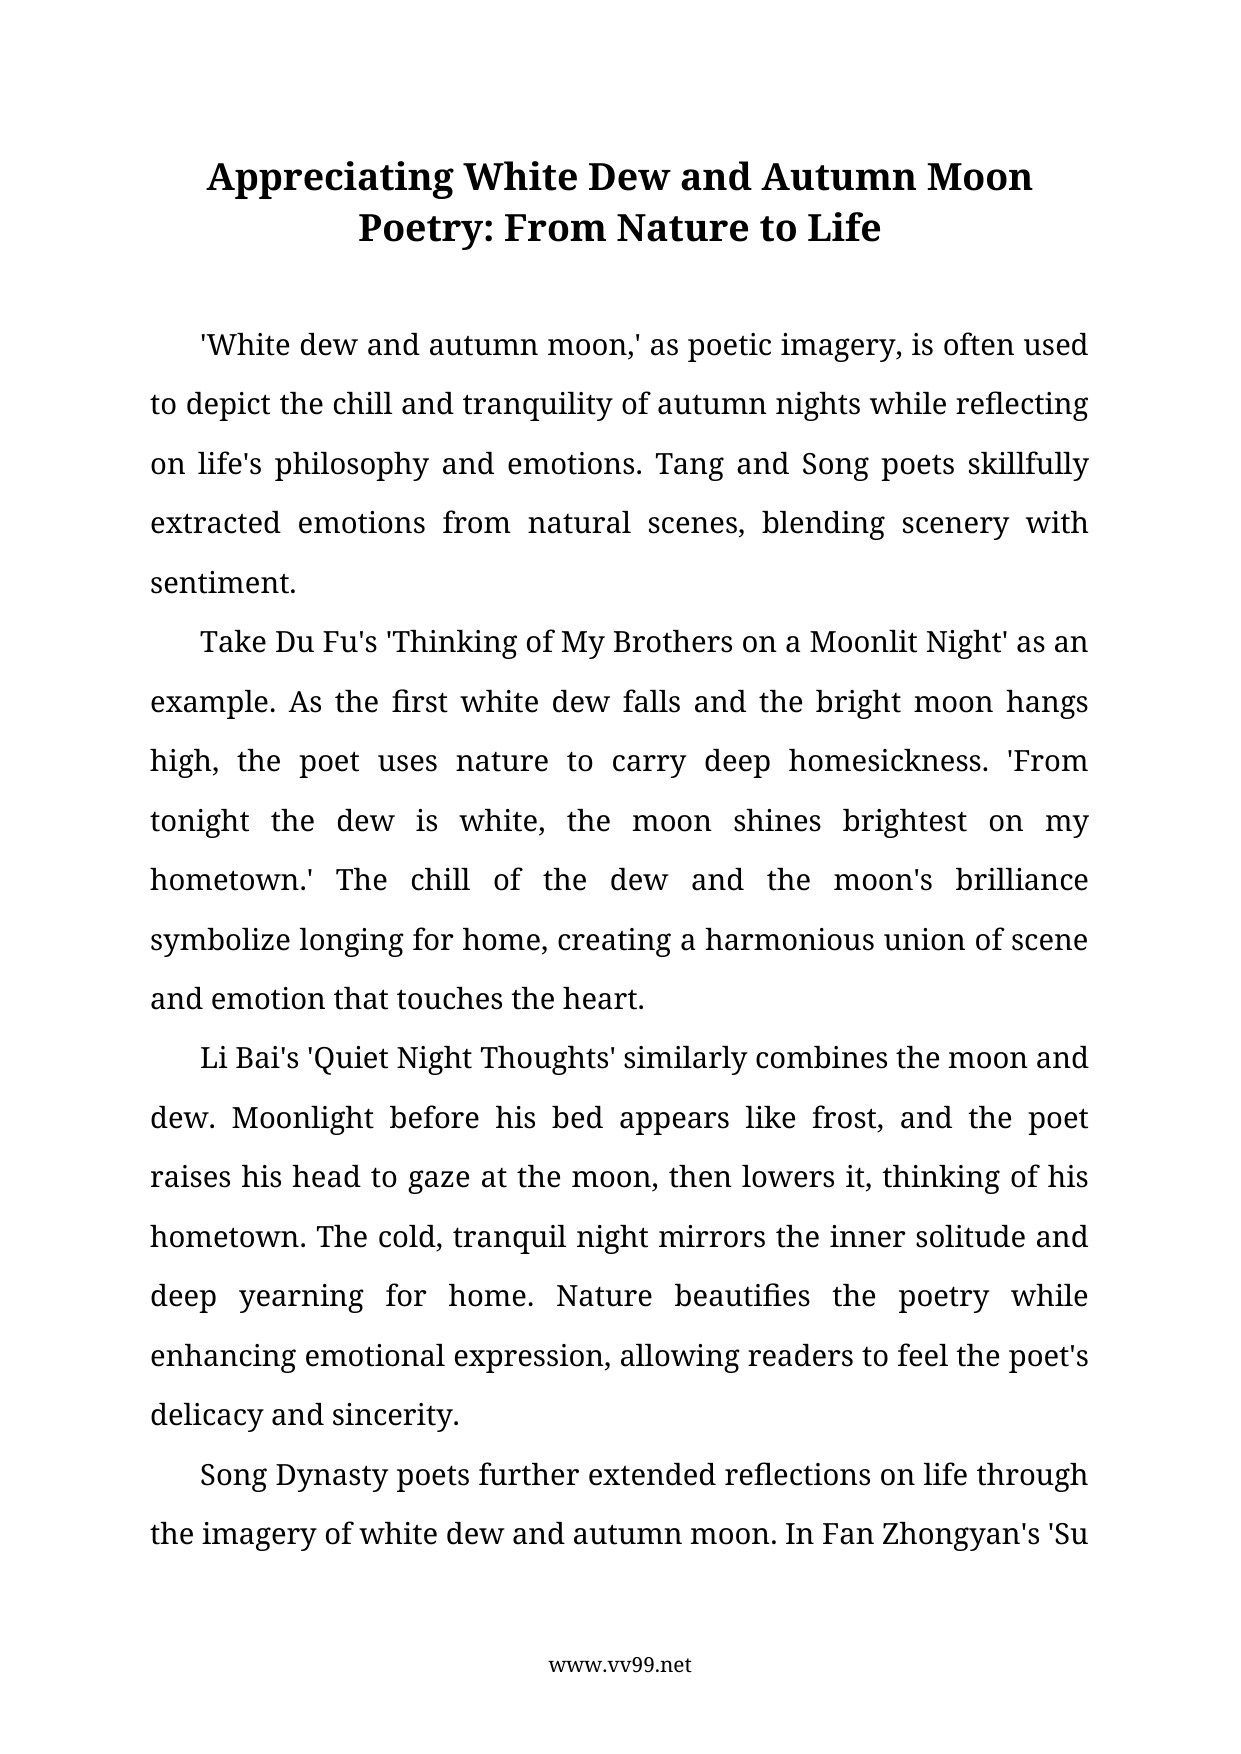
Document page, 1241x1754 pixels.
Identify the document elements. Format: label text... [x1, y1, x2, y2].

subtitle Appreciating White Dew and Autumn Moon Poetry: From Nature to Life [150, 150, 1090, 252]
text Take Du Fu's 'Thinking of My Brothers on a Moonlit Night' as an example. As the first white dew falls and the bright moon hangs high, the poet uses nature to carry deep homesickness. 'From tonight the dew is white, the moon shines brightest on my hometown.' The chill of the dew and the moon's brilliance symbolize longing for home, creating a harmonious union of scene and emotion that touches the heart. [150, 621, 1090, 1018]
text Li Bai's 'Quiet Night Thoughts' similarly combines the moon and dew. Moonlight before his bed appears like frost, and the poet raises his head to gaze at the moon, then lowers it, thinking of his hometown. The cold, tranquil night mirrors the inner solitude and deep yearning for home. Nature beautifies the poetry while enhancing emotional expression, allowing readers to feel the poet's delicacy and sincerity. [150, 1038, 1090, 1434]
text 'White dew and autumn moon,' as poetic imagery, is often used to depict the chill and tranquility of autumn nights while reflecting on life's philosophy and emotions. Tang and Song poets skillfully extracted emotions from natural scenes, blending scenery with sentiment. [150, 324, 1090, 602]
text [150, 1454, 1090, 1553]
